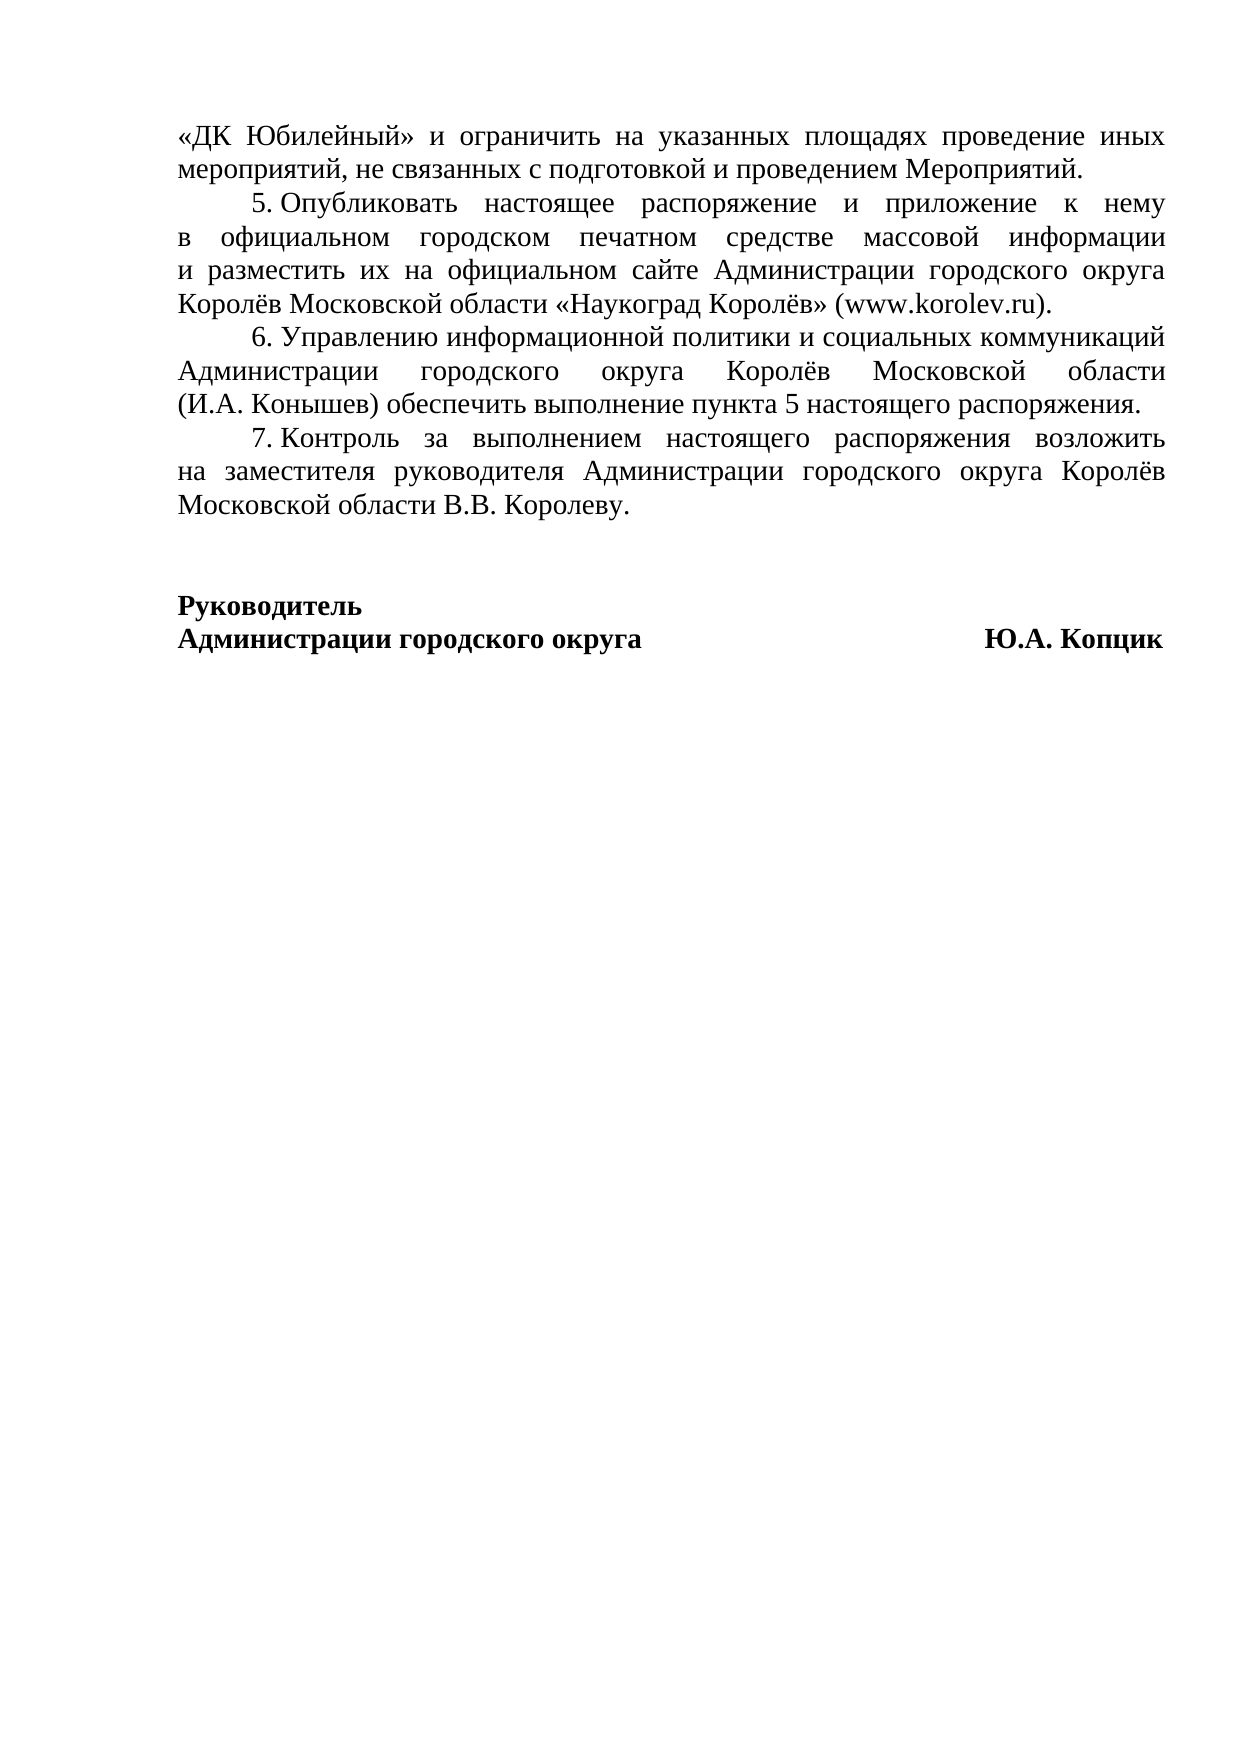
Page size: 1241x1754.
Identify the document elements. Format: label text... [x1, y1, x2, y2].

text 6. Управлению информационной политики и социальных коммуникаций Администрации городского округа Королёв Московской области (И.А. Конышев) обеспечить выполнение пункта 5 настоящего распоряжения. [177, 319, 1166, 420]
text Руководитель [177, 588, 1166, 621]
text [177, 118, 1166, 185]
text Администрации городского округа Ю.А. Копцик [177, 621, 1166, 655]
text 7. Контроль за выполнением настоящего распоряжения возложить на заместителя руководителя Администрации городского округа Королёв Московской области В.В. Королеву. [177, 420, 1166, 521]
text 5. Опубликовать настоящее распоряжение и приложение к нему в официальном городском печатном средстве массовой информации и разместить их на официальном сайте Администрации городского округа Королёв Московской области «Наукоград Королёв» (www.korolev.ru). [177, 185, 1166, 319]
